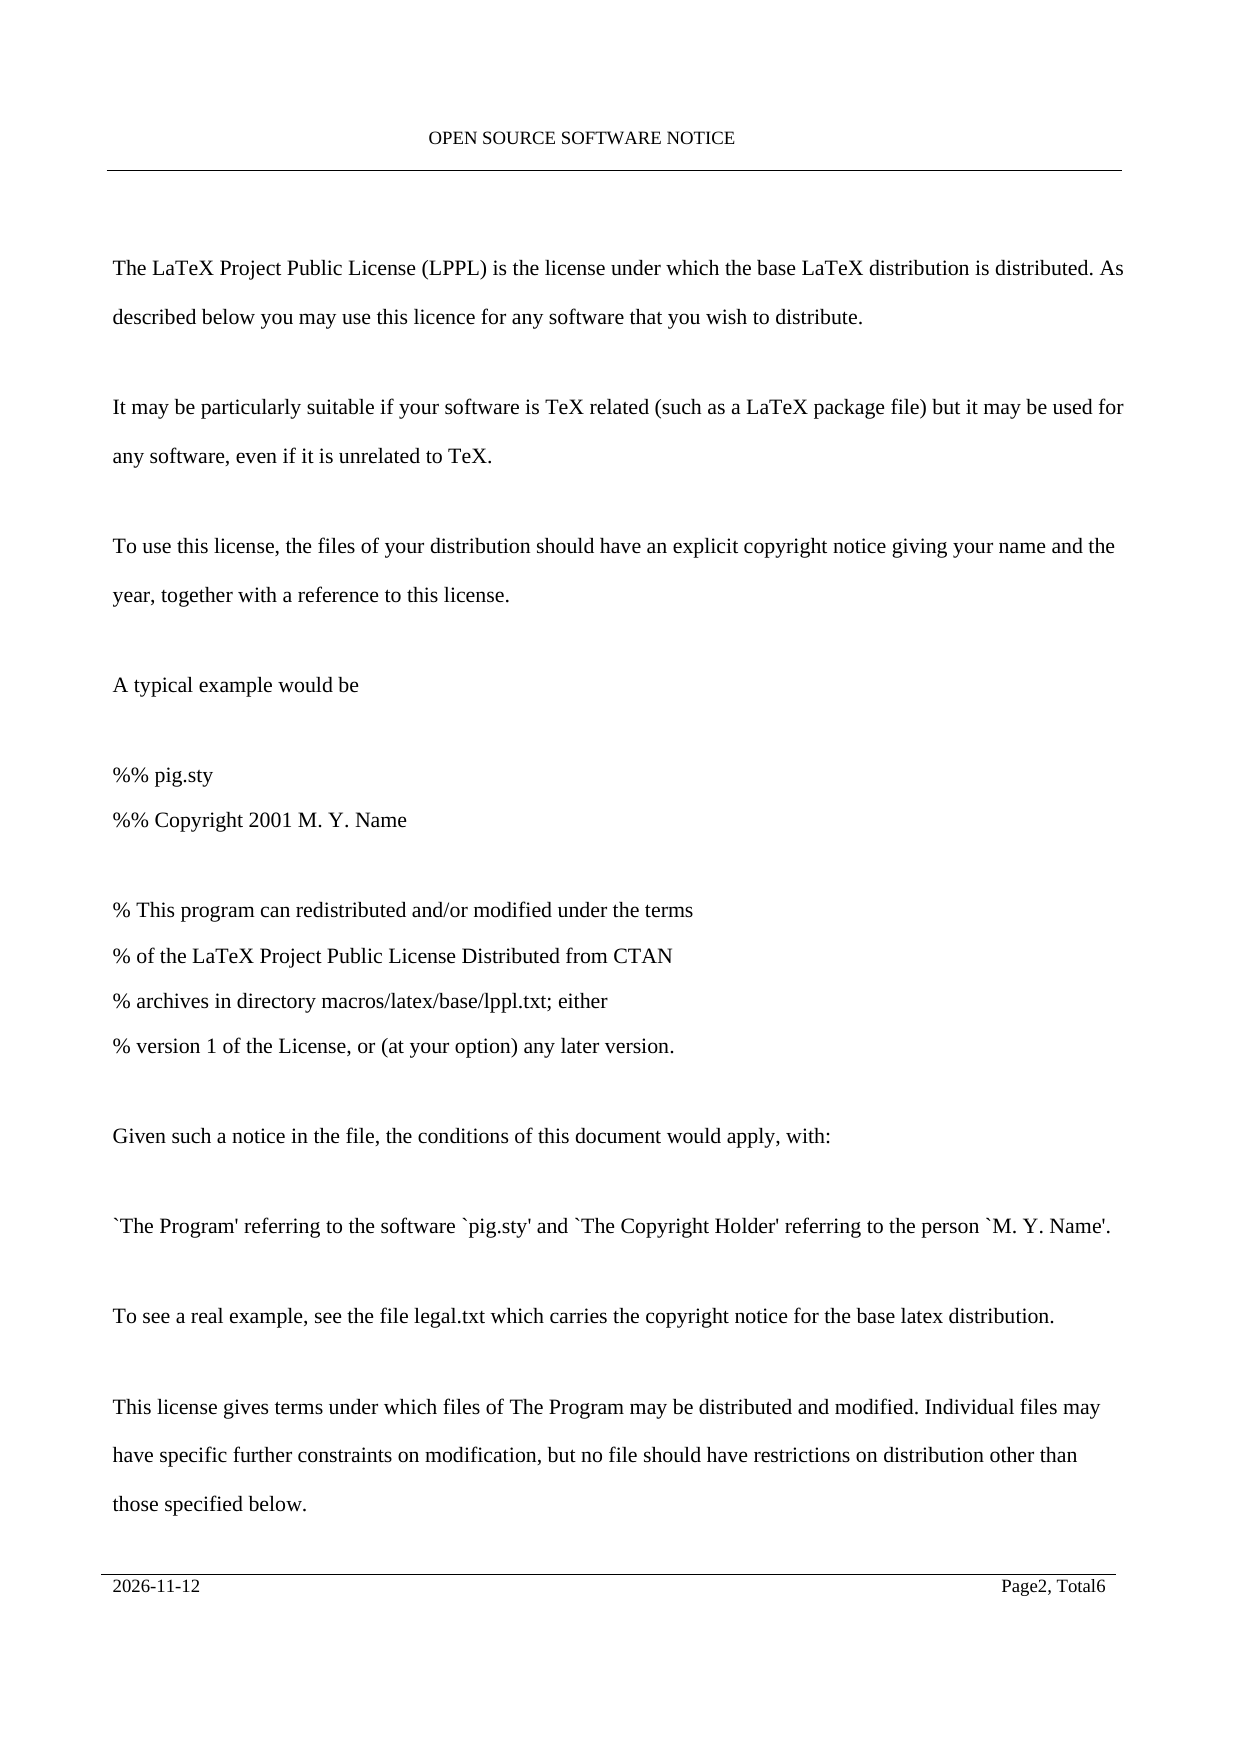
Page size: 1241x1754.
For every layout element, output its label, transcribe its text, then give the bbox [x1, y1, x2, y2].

text The LaTeX Project Public License (LPPL) is the license under which the base LaTeX distribution is distributed. As described below you may use this licence for any software that you wish to distribute. [112, 251, 1128, 333]
text % version 1 of the License, or (at your option) any later version. [112, 1029, 1128, 1062]
text A typical example would be [112, 668, 1128, 701]
text % of the LaTeX Project Public License Distributed from CTAN [112, 939, 1128, 971]
text Given such a notice in the file, the conditions of this document would apply, with: [112, 1119, 1128, 1152]
text To use this license, the files of your distribution should have an explicit copyright notice giving your name and the year, together with a reference to this license. [112, 529, 1128, 611]
text It may be particularly suitable if your software is TeX related (such as a LaTeX package file) but it may be used for any software, even if it is unrelated to TeX. [112, 390, 1128, 472]
text `The Program' referring to the software `pig.sty' and `The Copyright Holder' referring to the person `M. Y. Name'. [112, 1209, 1128, 1242]
text %% Copyright 2001 M. Y. Name [112, 804, 1128, 836]
text To see a real example, see the file legal.txt which carries the copyright notice for the base latex distribution. [112, 1300, 1128, 1332]
text %% pig.sty [112, 758, 1128, 791]
text % This program can redistributed and/or modified under the terms [112, 894, 1128, 926]
text % archives in directory macros/latex/base/lppl.txt; either [112, 984, 1128, 1017]
text This license gives terms under which files of The Program may be distributed and modified. Individual files may have specific further constraints on modification, but no file should have restrictions on distribution other than those specified below. [112, 1390, 1128, 1520]
